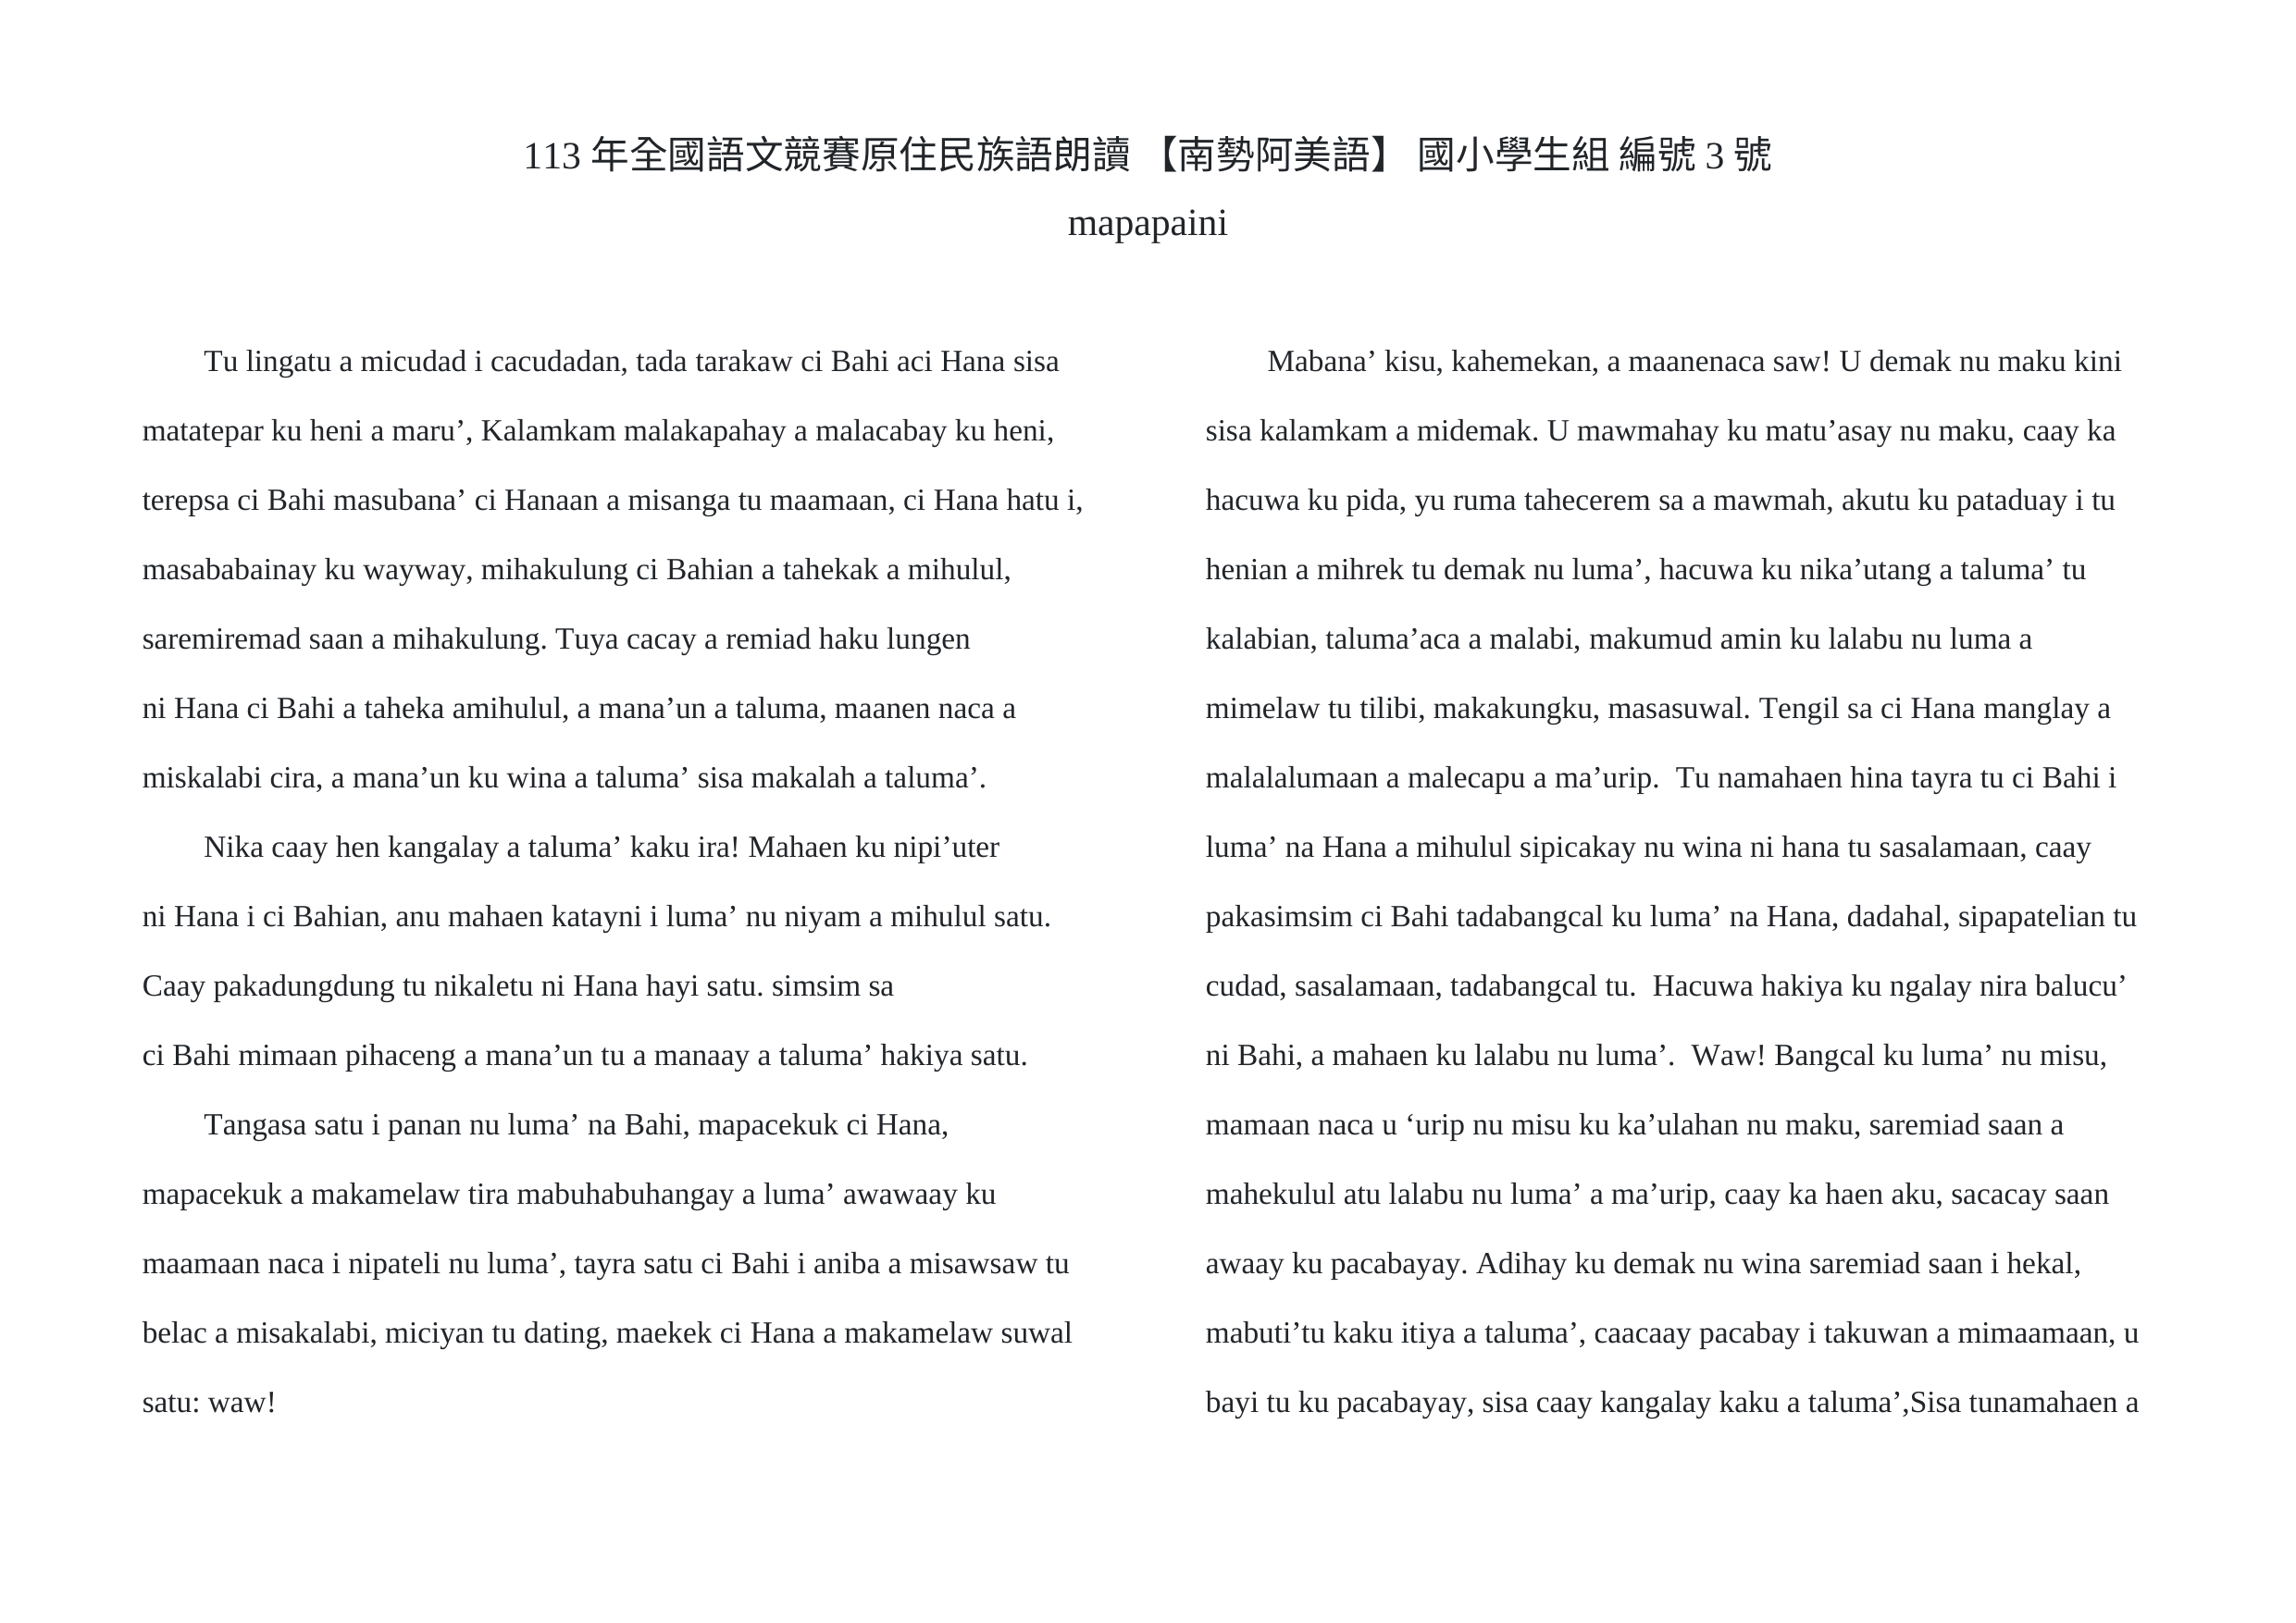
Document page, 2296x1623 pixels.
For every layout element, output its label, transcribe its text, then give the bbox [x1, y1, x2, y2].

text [1206, 326, 2153, 1436]
text Tangasa satu i panan nu luma’ na Bahi, mapacekuk ci Hana, mapacekuk a makamelaw tira mabuhabuhangay a luma’ awawaay ku maamaan naca i nipateli nu luma’, tayra satu ci Bahi i aniba a misawsaw tu belac a misakalabi, miciyan tu dating, maekek ci Hana a makamelaw suwal satu: waw! [142, 1089, 1090, 1436]
text Nika caay hen kangalay a taluma’ kaku ira! Mahaen ku nipi’uter ni Hana i ci Bahian, anu mahaen katayni i luma’ nu niyam a mihulul satu. Caay pakadungdung tu nikaletu ni Hana hayi satu. simsim sa ci Bahi mimaan pihaceng a mana’un tu a manaay a taluma’ hakiya satu. [142, 812, 1090, 1089]
text Tu lingatu a micudad i cacudadan, tada tarakaw ci Bahi aci Hana sisa matatepar ku heni a maru’, Kalamkam malakapahay a malacabay ku heni, terepsa ci Bahi masubana’ ci Hanaan a misanga tu maamaan, ci Hana hatu i, masababainay ku wayway, mihakulung ci Bahian a tahekak a mihulul, saremiremad saan a mihakulung. Tuya cacay a remiad haku lungen ni Hana ci Bahi a taheka amihulul, a mana’un a taluma, maanen naca a miskalabi cira, a mana’un ku wina a taluma’ sisa makalah a taluma’. [142, 326, 1090, 812]
text mapapaini [142, 187, 2153, 256]
text 113 年全國語文競賽原住民族語朗讀 【南勢阿美語】 國小學生組 編號 3 號 [142, 118, 2153, 187]
